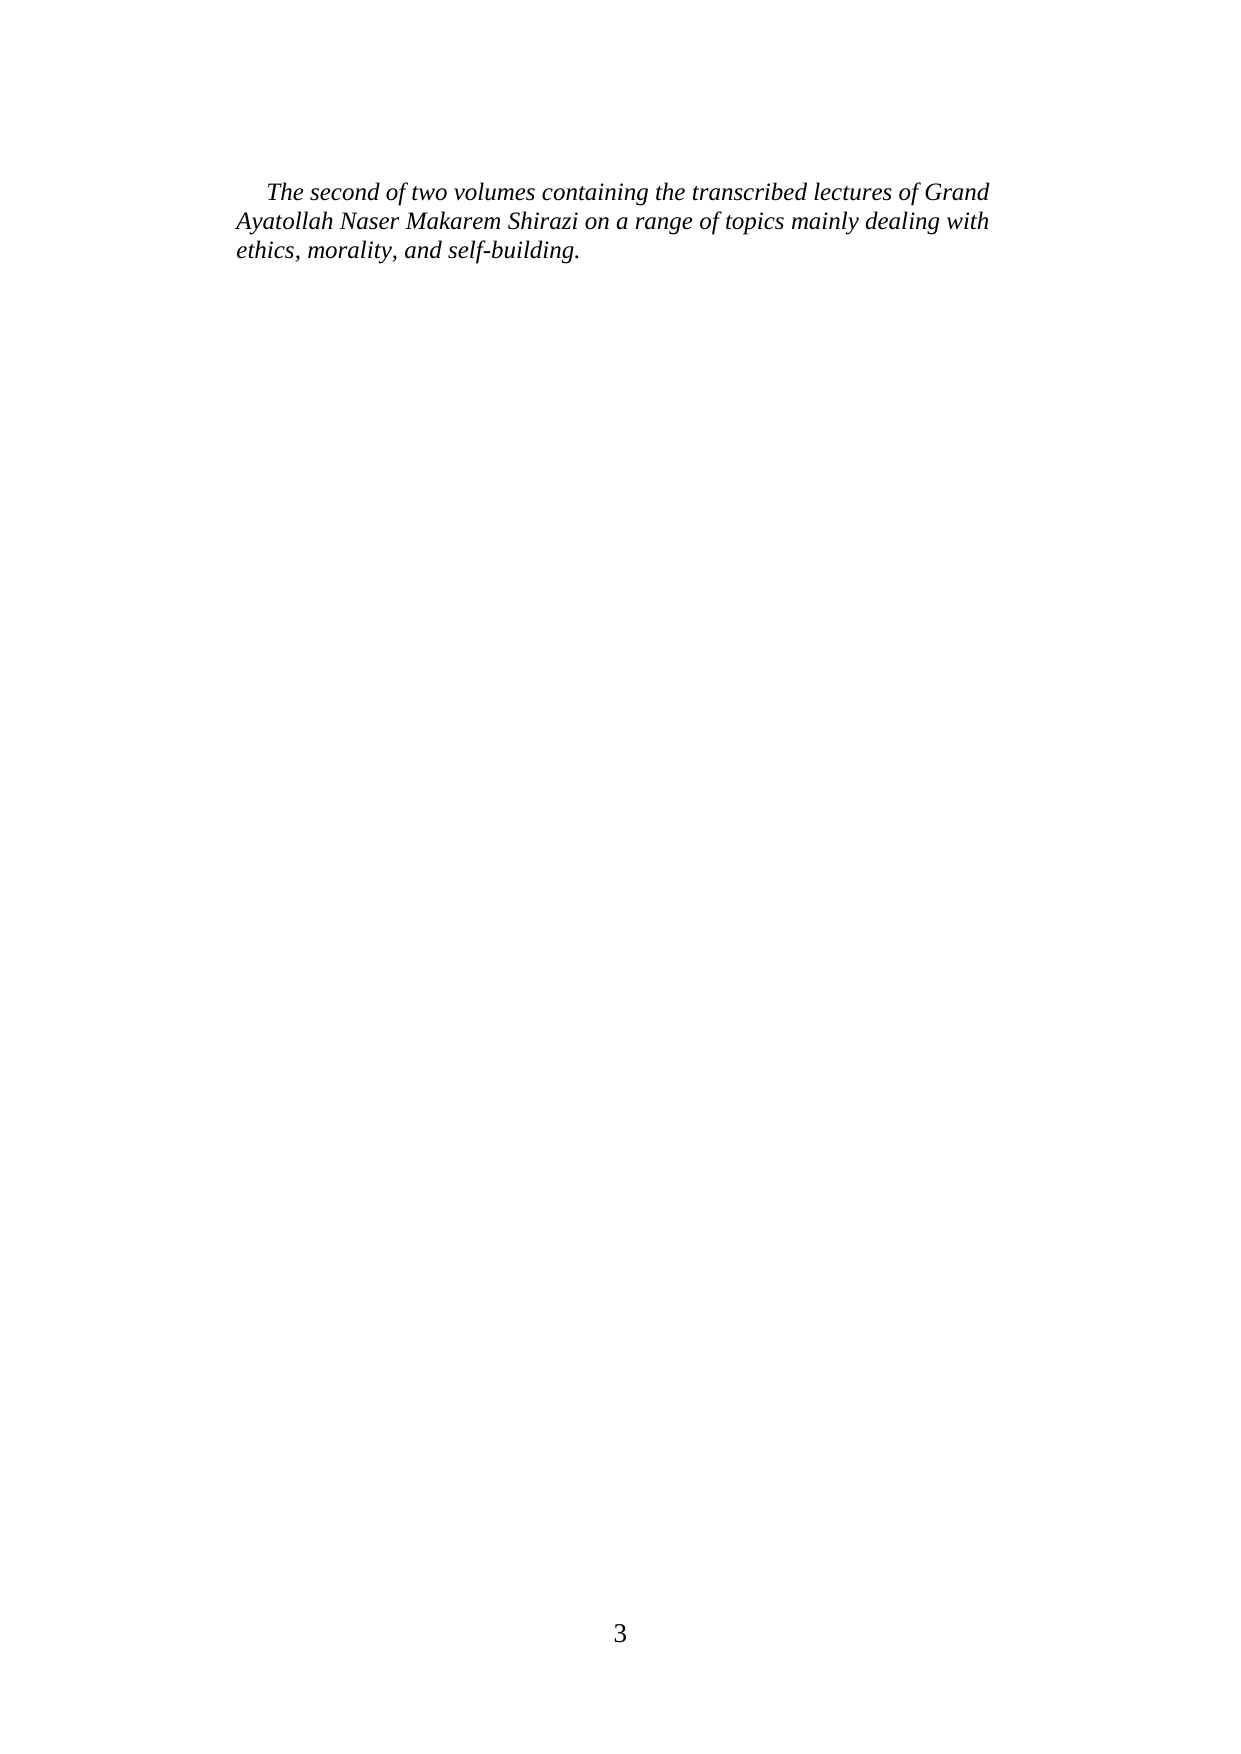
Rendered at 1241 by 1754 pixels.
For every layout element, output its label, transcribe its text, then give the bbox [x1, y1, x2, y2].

text The second of two volumes containing the transcribed lectures of Grand Ayatollah Naser Makarem Shirazi on a range of topics mainly dealing with ethics, morality, and self-building. [236, 177, 1004, 263]
